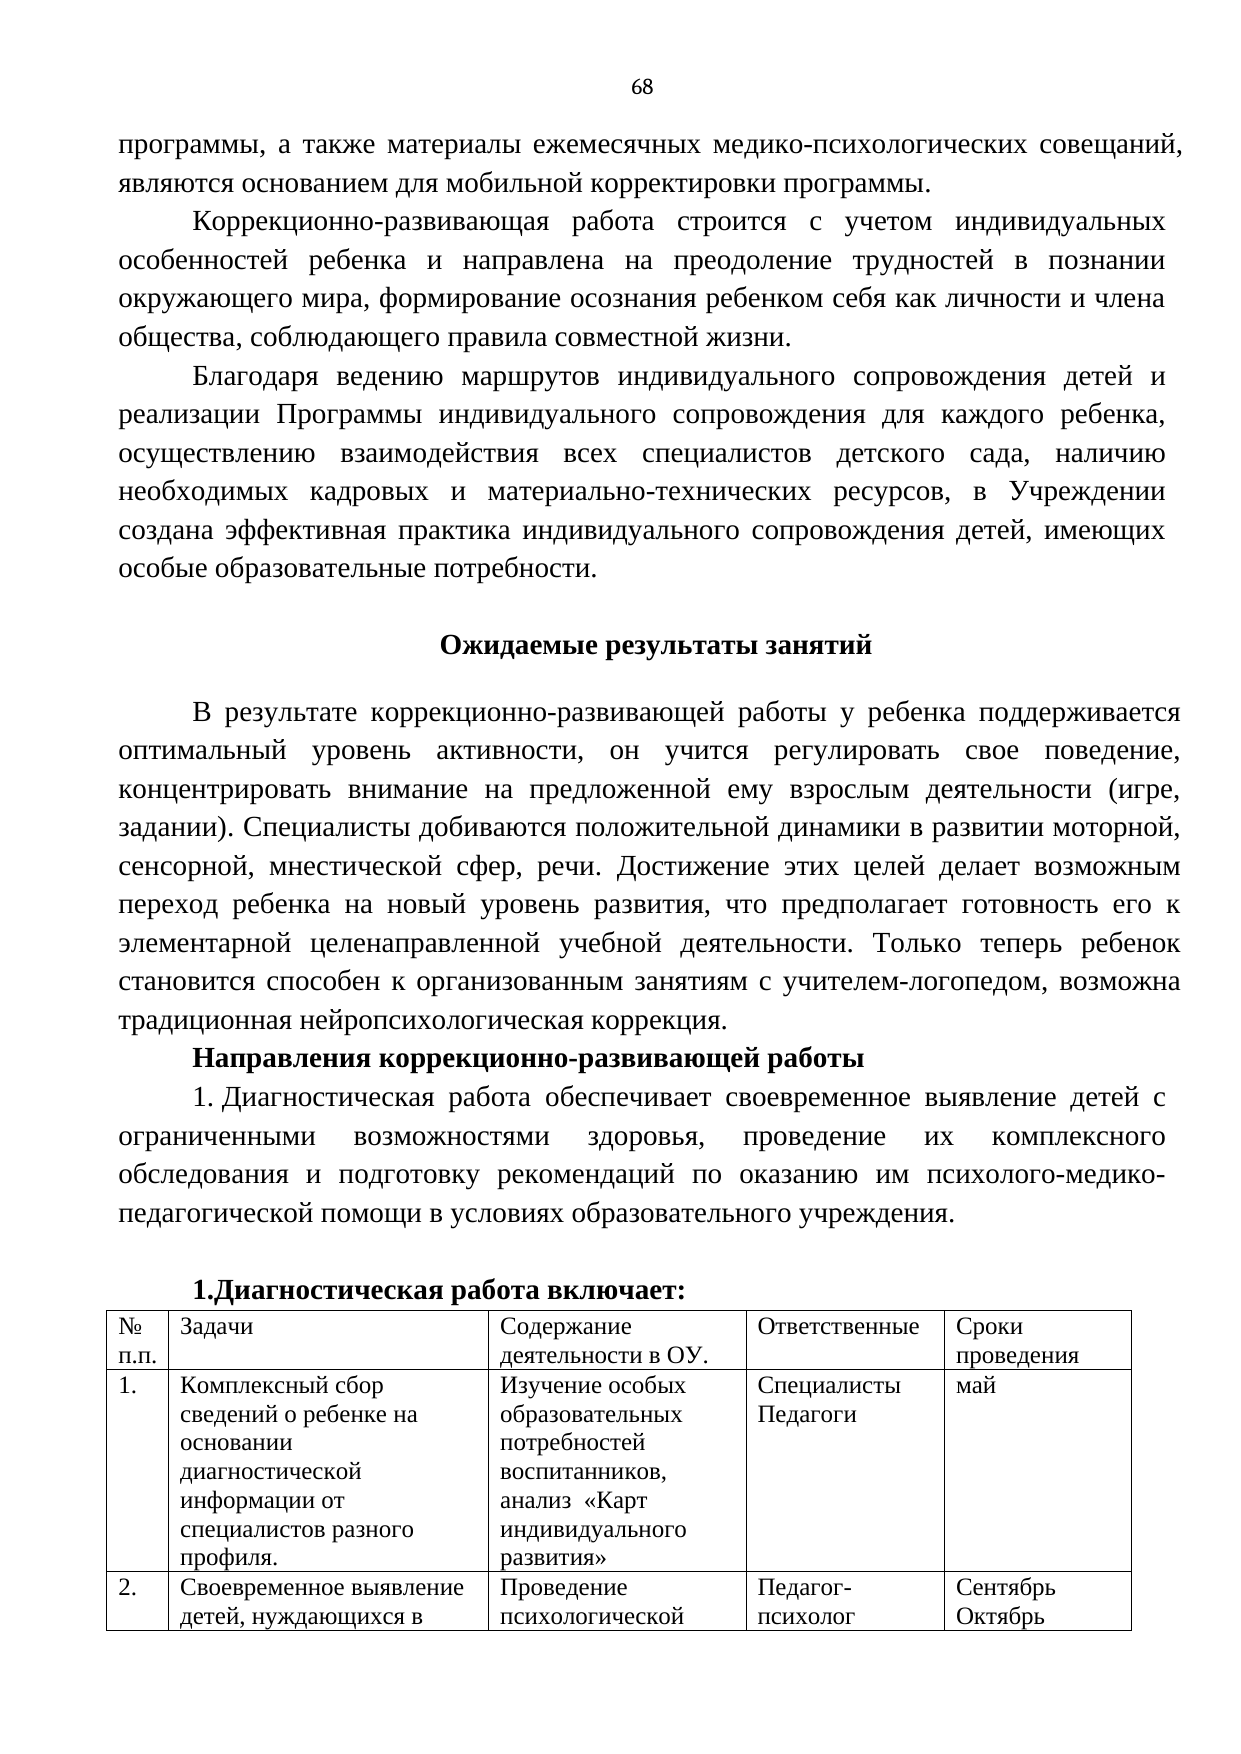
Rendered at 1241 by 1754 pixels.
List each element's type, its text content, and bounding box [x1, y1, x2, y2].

table_header Ответственные [747, 1311, 944, 1369]
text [118, 126, 1184, 198]
table_header Содержание деятельности в ОУ. [489, 1311, 746, 1369]
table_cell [489, 1572, 746, 1630]
table_cell Специалисты Педагоги [747, 1370, 944, 1571]
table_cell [747, 1572, 944, 1630]
text Коррекционно-развивающая работа строится с учетом индивидуальных особенностей ребенка и направлена на преодоление трудностей в познании окружающего мира, формирование осознания ребенком себя как личности и члена общества, соблюдающего правила совместной жизни. [118, 203, 1167, 353]
table_cell Сентябрь Октябрь [945, 1572, 1131, 1630]
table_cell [169, 1572, 488, 1630]
text Благодаря ведению маршрутов индивидуального сопровождения детей и реализации Программы индивидуального сопровождения для каждого ребенка, осуществлению взаимодействия всех специалистов детского сада, наличию необходимых кадровых и материально-технических ресурсов, в Учреждении создана эффективная практика индивидуального сопровождения детей, имеющих особые образовательные потребности. [118, 358, 1167, 584]
text Направления коррекционно-развивающей работы [118, 1041, 1167, 1074]
table_header Задачи [169, 1311, 488, 1369]
text 1.Диагностическая работа включает: [118, 1272, 1167, 1305]
table_cell 2. [107, 1572, 168, 1630]
table_cell Изучение особых образовательных потребностей воспитанников, анализ «Карт индивидуального развития» [489, 1370, 746, 1571]
table_cell 1. [107, 1370, 168, 1571]
text В результате коррекционно-развивающей работы у ребенка поддерживается оптимальный уровень активности, он учится регулировать свое поведение, концентрировать внимание на предложенной ему взрослым деятельности (игре, задании). Специалисты добиваются положительной динамики в развитии моторной, сенсорной, мнестической сфер, речи. Достижение этих целей делает возможным переход ребенка на новый уровень развития, что предполагает готовность его к элементарной целенаправленной учебной деятельности. Только теперь ребенок становится способен к организованным занятиям с учителем-логопедом, возможна традиционная нейропсихологическая коррекция. [118, 694, 1181, 1036]
text Ожидаемые результаты занятий [118, 627, 1193, 661]
table_cell май [945, 1370, 1131, 1571]
table_header Сроки проведения [945, 1311, 1131, 1369]
table_cell Комплексный сбор сведений о ребенке на основании диагностической информации от специалистов разного профиля. [169, 1370, 488, 1571]
table_header № п.п. [107, 1311, 168, 1369]
list Диагностическая работа обеспечивает своевременное выявление детей с ограниченными возможностями здоровья, проведение их комплексного обследования и подготовку рекомендаций по оказанию им психолого-медико-педагогической помощи в условиях образовательного учреждения. [118, 1079, 1167, 1228]
